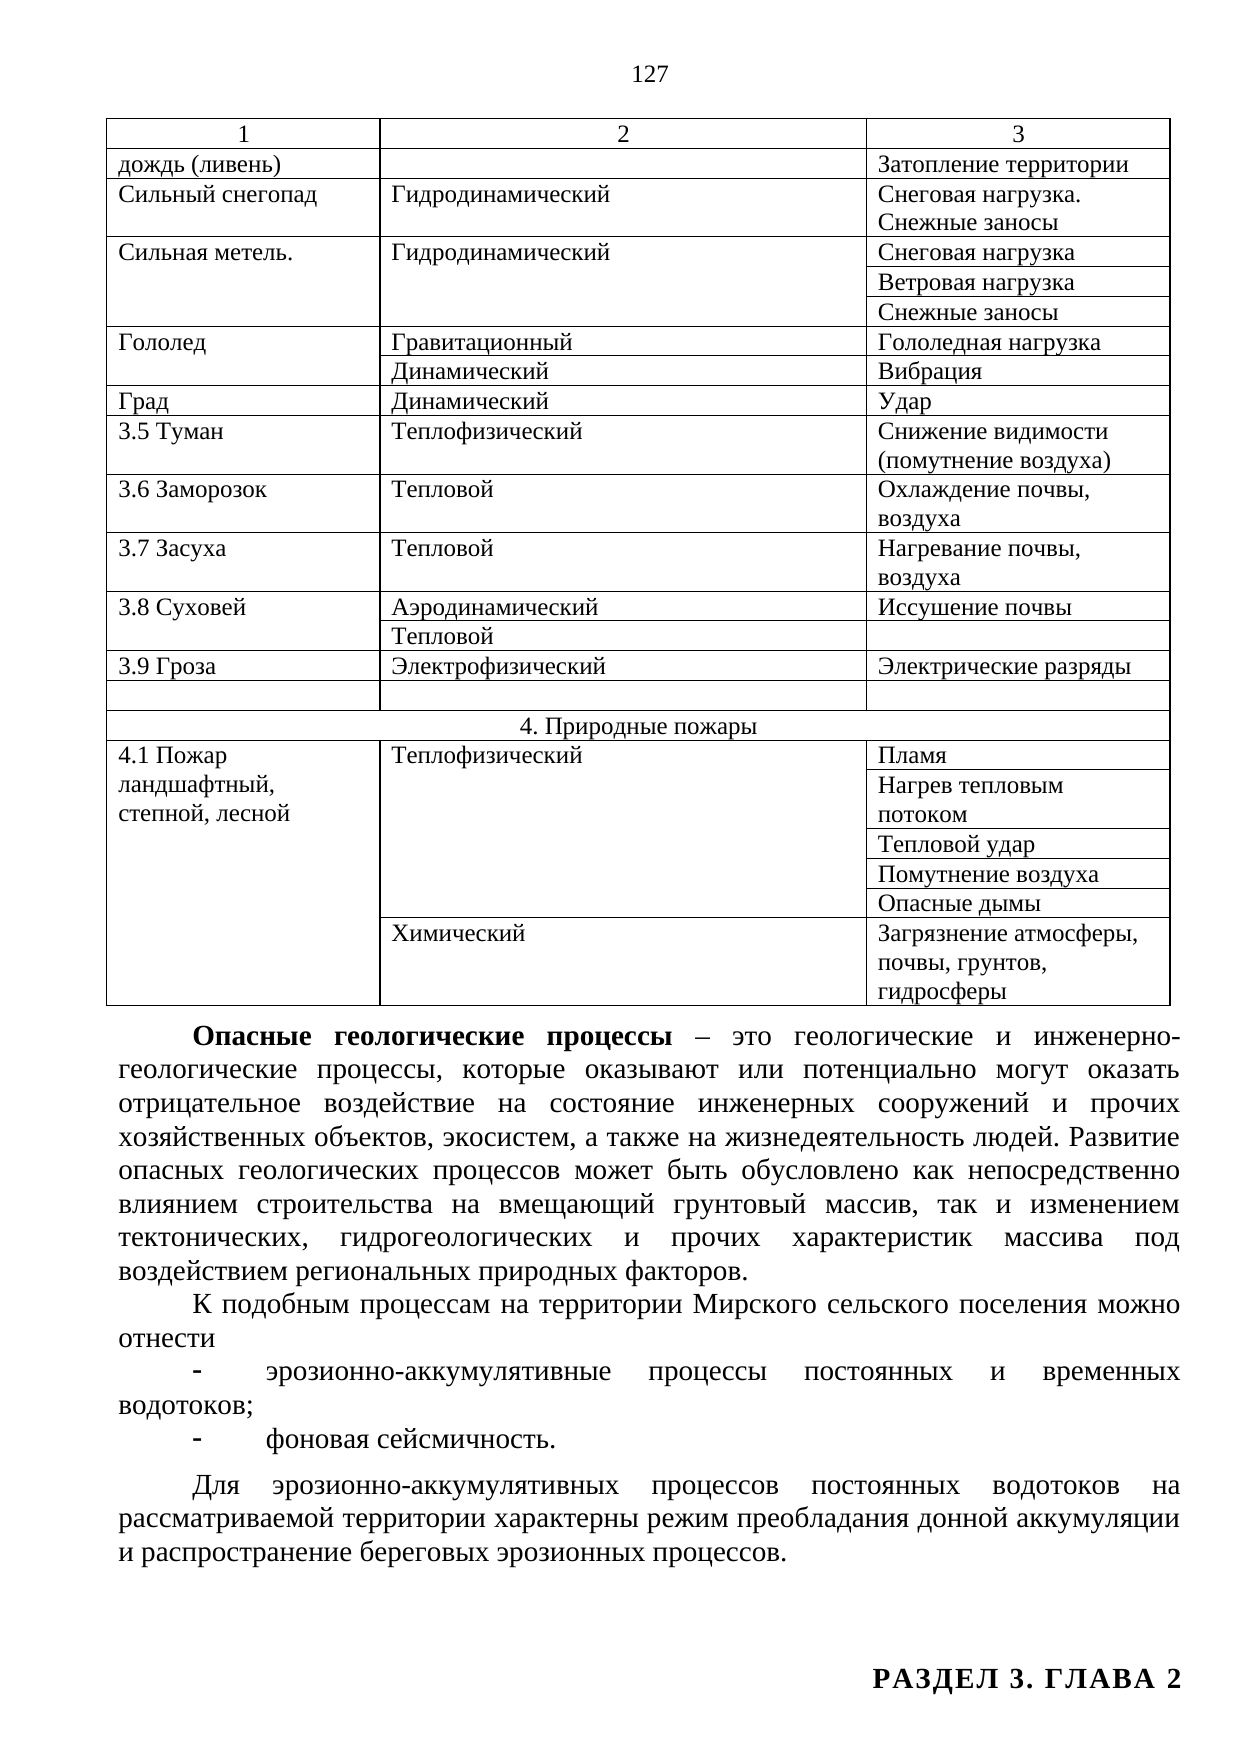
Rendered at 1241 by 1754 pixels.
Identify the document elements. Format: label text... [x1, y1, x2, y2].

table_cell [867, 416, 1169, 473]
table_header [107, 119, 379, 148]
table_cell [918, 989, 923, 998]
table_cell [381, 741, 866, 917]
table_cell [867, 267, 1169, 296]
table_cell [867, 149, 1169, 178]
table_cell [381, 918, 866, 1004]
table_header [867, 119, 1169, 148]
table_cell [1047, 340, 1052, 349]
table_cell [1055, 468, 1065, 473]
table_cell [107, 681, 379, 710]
text К подобным процессам на территории Мирского сельского поселения можно отнести [118, 1286, 1181, 1353]
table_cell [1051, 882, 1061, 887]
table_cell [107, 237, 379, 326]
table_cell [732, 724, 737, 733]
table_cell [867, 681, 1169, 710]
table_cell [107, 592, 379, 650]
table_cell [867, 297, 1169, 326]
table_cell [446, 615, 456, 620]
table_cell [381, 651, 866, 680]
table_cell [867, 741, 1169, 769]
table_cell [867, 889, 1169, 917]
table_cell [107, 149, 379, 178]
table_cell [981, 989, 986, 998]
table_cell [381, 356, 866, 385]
text Для эрозионно-аккумулятивных процессов постоянных водотоков на рассматриваемой территории характерны режим преобладания донной аккумуляции и распространение береговых эрозионных процессов. [118, 1467, 1181, 1567]
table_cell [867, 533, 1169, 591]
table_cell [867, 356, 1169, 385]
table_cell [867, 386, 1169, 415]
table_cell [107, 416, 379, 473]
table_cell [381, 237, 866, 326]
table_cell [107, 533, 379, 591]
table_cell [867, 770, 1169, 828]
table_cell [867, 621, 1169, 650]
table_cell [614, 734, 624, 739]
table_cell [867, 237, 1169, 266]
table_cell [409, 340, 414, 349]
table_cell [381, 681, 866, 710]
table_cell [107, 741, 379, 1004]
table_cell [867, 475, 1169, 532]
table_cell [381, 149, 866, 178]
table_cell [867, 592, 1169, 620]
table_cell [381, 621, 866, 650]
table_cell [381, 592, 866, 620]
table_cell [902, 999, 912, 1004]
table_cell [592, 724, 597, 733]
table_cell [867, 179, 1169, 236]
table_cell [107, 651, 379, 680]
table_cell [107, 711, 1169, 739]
list эрозионно-аккумулятивные процессы постоянных и временных водотоков; [118, 1353, 1181, 1421]
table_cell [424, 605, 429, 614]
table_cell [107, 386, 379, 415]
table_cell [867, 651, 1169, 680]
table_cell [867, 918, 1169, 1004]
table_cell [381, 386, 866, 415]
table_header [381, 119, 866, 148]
text Опасные геологические процессы – это геологические и инженерно-геологические процессы, которые оказывают или потенциально могут оказать отрицательное воздействие на состояние инженерных сооружений и прочих хозяйственных объектов, экосистем, а также на жизнедеятельность людей. Развитие опасных геологических процессов может быть обусловлено как непосредственно влиянием строительства на вмещающий грунтовый массив, так и изменением тектонических, гидрогеологических и прочих характеристик массива под воздействием региональных природных факторов. [118, 1018, 1181, 1286]
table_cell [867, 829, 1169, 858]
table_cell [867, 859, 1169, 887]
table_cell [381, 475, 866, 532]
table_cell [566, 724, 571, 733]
list фоновая сейсмичность. [118, 1421, 1181, 1454]
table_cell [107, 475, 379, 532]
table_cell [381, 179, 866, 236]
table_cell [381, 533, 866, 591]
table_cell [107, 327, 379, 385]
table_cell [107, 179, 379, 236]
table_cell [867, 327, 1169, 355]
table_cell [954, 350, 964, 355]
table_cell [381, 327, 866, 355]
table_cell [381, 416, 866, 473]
